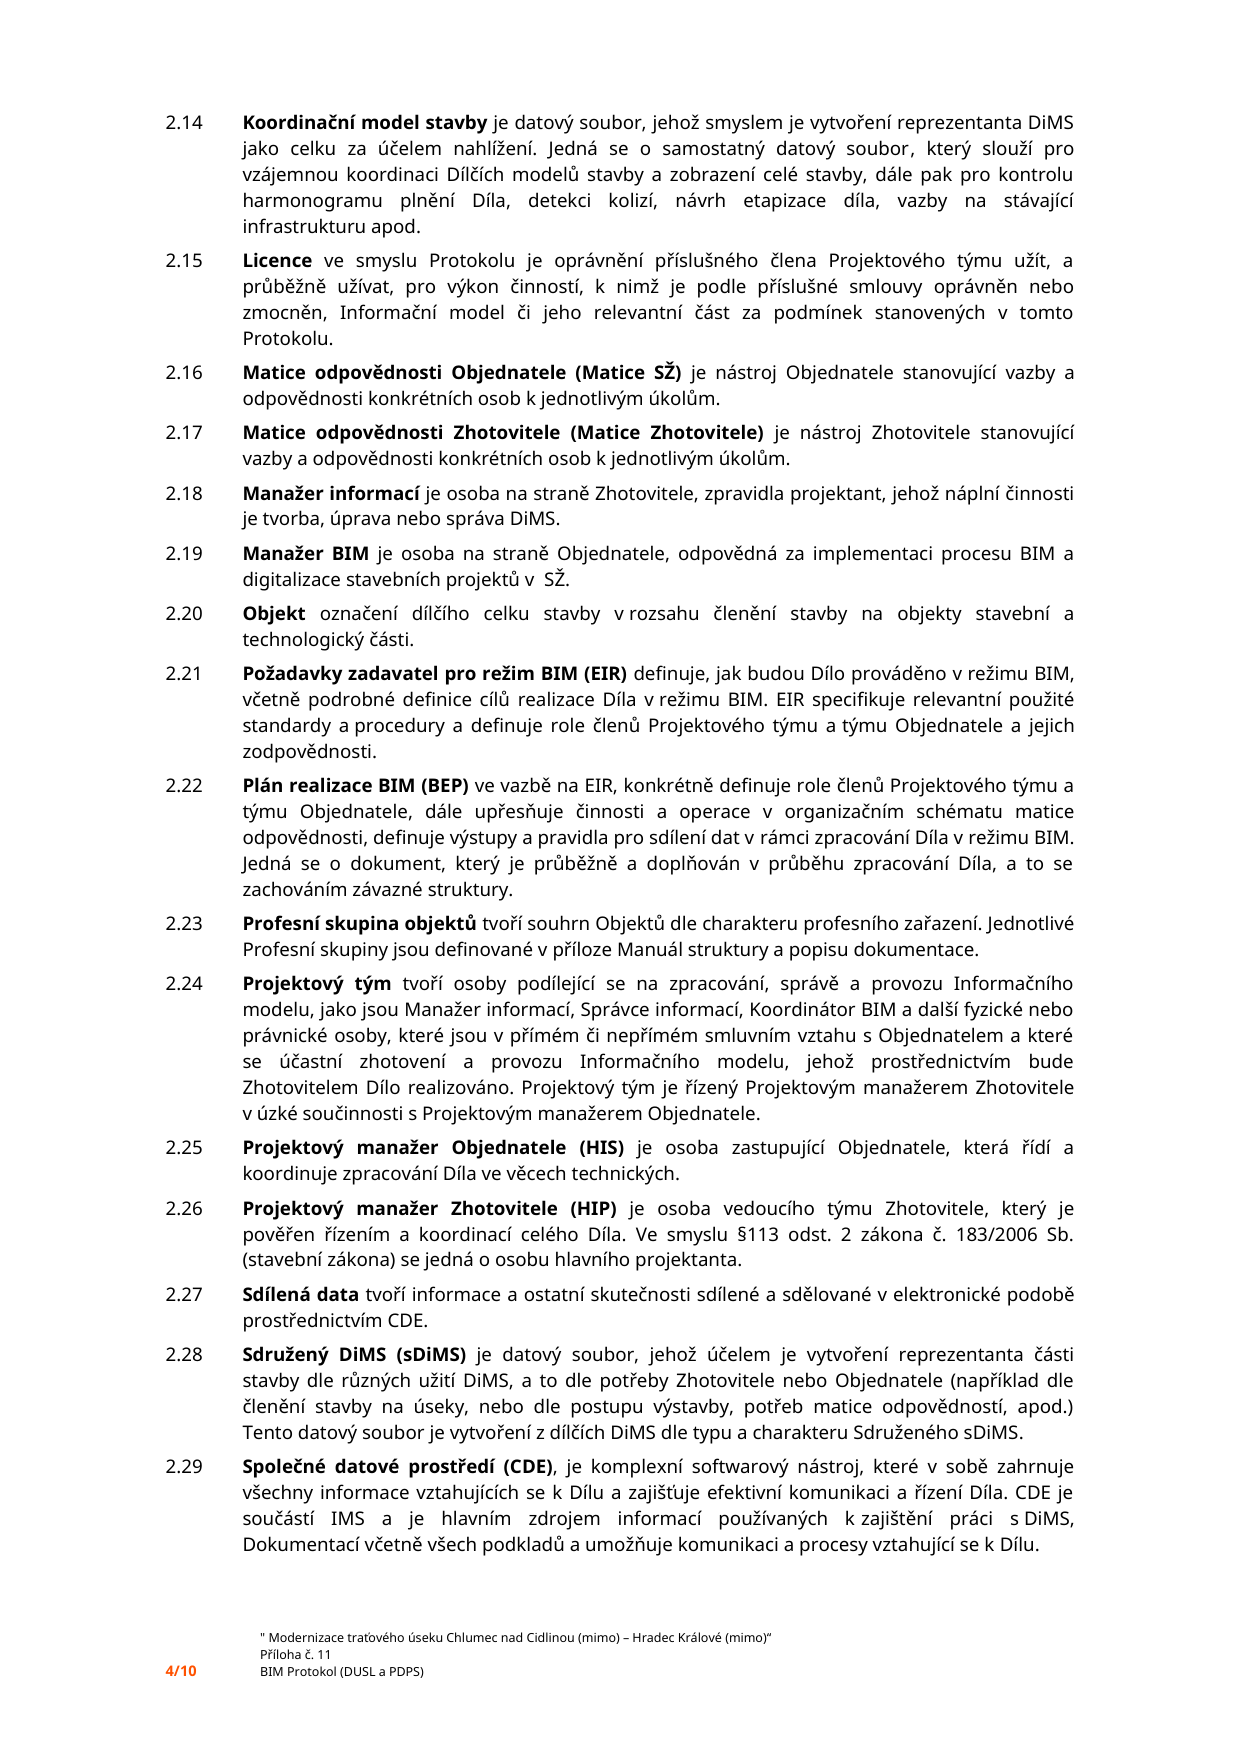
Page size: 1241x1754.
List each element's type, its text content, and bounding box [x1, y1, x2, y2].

text Manažer informací je osoba na straně Zhotovitele, zpravidla projektant, jehož náplní činnosti je tvorba, úprava nebo správa DiMS. [165, 480, 1075, 531]
text Plán realizace BIM (BEP) ve vazbě na EIR, konkrétně definuje role členů Projektového týmu a týmu Objednatele, dále upřesňuje činnosti a operace v organizačním schématu matice odpovědnosti, definuje výstupy a pravidla pro sdílení dat v rámci zpracování Díla v režimu BIM. Jedná se o dokument, který je průběžně a doplňován v průběhu zpracování Díla, a to se zachováním závazné struktury. [165, 772, 1075, 902]
text Profesní skupina objektů tvoří souhrn Objektů dle charakteru profesního zařazení. Jednotlivé Profesní skupiny jsou definované v příloze Manuál struktury a popisu dokumentace. [165, 911, 1075, 962]
text Manažer BIM je osoba na straně Objednatele, odpovědná za implementaci procesu BIM a digitalizace stavebních projektů v SŽ. [165, 540, 1075, 591]
text Koordinační model stavby je datový soubor, jehož smyslem je vytvoření reprezentanta DiMS jako celku za účelem nahlížení. Jedná se o samostatný datový soubor, který slouží pro vzájemnou koordinaci Dílčích modelů stavby a zobrazení celé stavby, dále pak pro kontrolu harmonogramu plnění Díla, detekci kolizí, návrh etapizace díla, vazby na stávající infrastrukturu apod. [165, 109, 1075, 238]
text Projektový manažer Objednatele (HIS) je osoba zastupující Objednatele, která řídí a koordinuje zpracování Díla ve věcech technických. [165, 1135, 1075, 1186]
text Matice odpovědnosti Objednatele (Matice SŽ) je nástroj Objednatele stanovující vazby a odpovědnosti konkrétních osob k jednotlivým úkolům. [165, 359, 1075, 411]
text Sdružený DiMS (sDiMS) je datový soubor, jehož účelem je vytvoření reprezentanta části stavby dle různých užití DiMS, a to dle potřeby Zhotovitele nebo Objednatele (například dle členění stavby na úseky, nebo dle postupu výstavby, potřeb matice odpovědností, apod.) Tento datový soubor je vytvoření z dílčích DiMS dle typu a charakteru Sdruženého sDiMS. [165, 1341, 1075, 1444]
text Požadavky zadavatel pro režim BIM (EIR) definuje, jak budou Dílo prováděno v režimu BIM, včetně podrobné definice cílů realizace Díla v režimu BIM. EIR specifikuje relevantní použité standardy a procedury a definuje role členů Projektového týmu a týmu Objednatele a jejich zodpovědnosti. [165, 660, 1075, 764]
text Společné datové prostředí (CDE), je komplexní softwarový nástroj, které v sobě zahrnuje všechny informace vztahujících se k Dílu a zajišťuje efektivní komunikaci a řízení Díla. CDE je součástí IMS a je hlavním zdrojem informací používaných k zajištění práci s DiMS, Dokumentací včetně všech podkladů a umožňuje komunikaci a procesy vztahující se k Dílu. [165, 1453, 1075, 1557]
text Objekt označení dílčího celku stavby v rozsahu členění stavby na objekty stavební a technologický části. [165, 600, 1075, 652]
text Sdílená data tvoří informace a ostatní skutečnosti sdílené a sdělované v elektronické podobě prostřednictvím CDE. [165, 1281, 1075, 1332]
text Licence ve smyslu Protokolu je oprávnění příslušného člena Projektového týmu užít, a průběžně užívat, pro výkon činností, k nimž je podle příslušné smlouvy oprávněn nebo zmocněn, Informační model či jeho relevantní část za podmínek stanovených v tomto Protokolu. [165, 247, 1075, 351]
text Projektový manažer Zhotovitele (HIP) je osoba vedoucího týmu Zhotovitele, který je pověřen řízením a koordinací celého Díla. Ve smyslu §113 odst. 2 zákona č. 183/2006 Sb. (stavební zákona) se jedná o osobu hlavního projektanta. [165, 1195, 1075, 1272]
text Matice odpovědnosti Zhotovitele (Matice Zhotovitele) je nástroj Zhotovitele stanovující vazby a odpovědnosti konkrétních osob k jednotlivým úkolům. [165, 419, 1075, 471]
text Projektový tým tvoří osoby podílející se na zpracování, správě a provozu Informačního modelu, jako jsou Manažer informací, Správce informací, Koordinátor BIM a další fyzické nebo právnické osoby, které jsou v přímém či nepřímém smluvním vztahu s Objednatelem a které se účastní zhotovení a provozu Informačního modelu, jehož prostřednictvím bude Zhotovitelem Dílo realizováno. Projektový tým je řízený Projektovým manažerem Zhotovitele v úzké součinnosti s Projektovým manažerem Objednatele. [165, 971, 1075, 1126]
